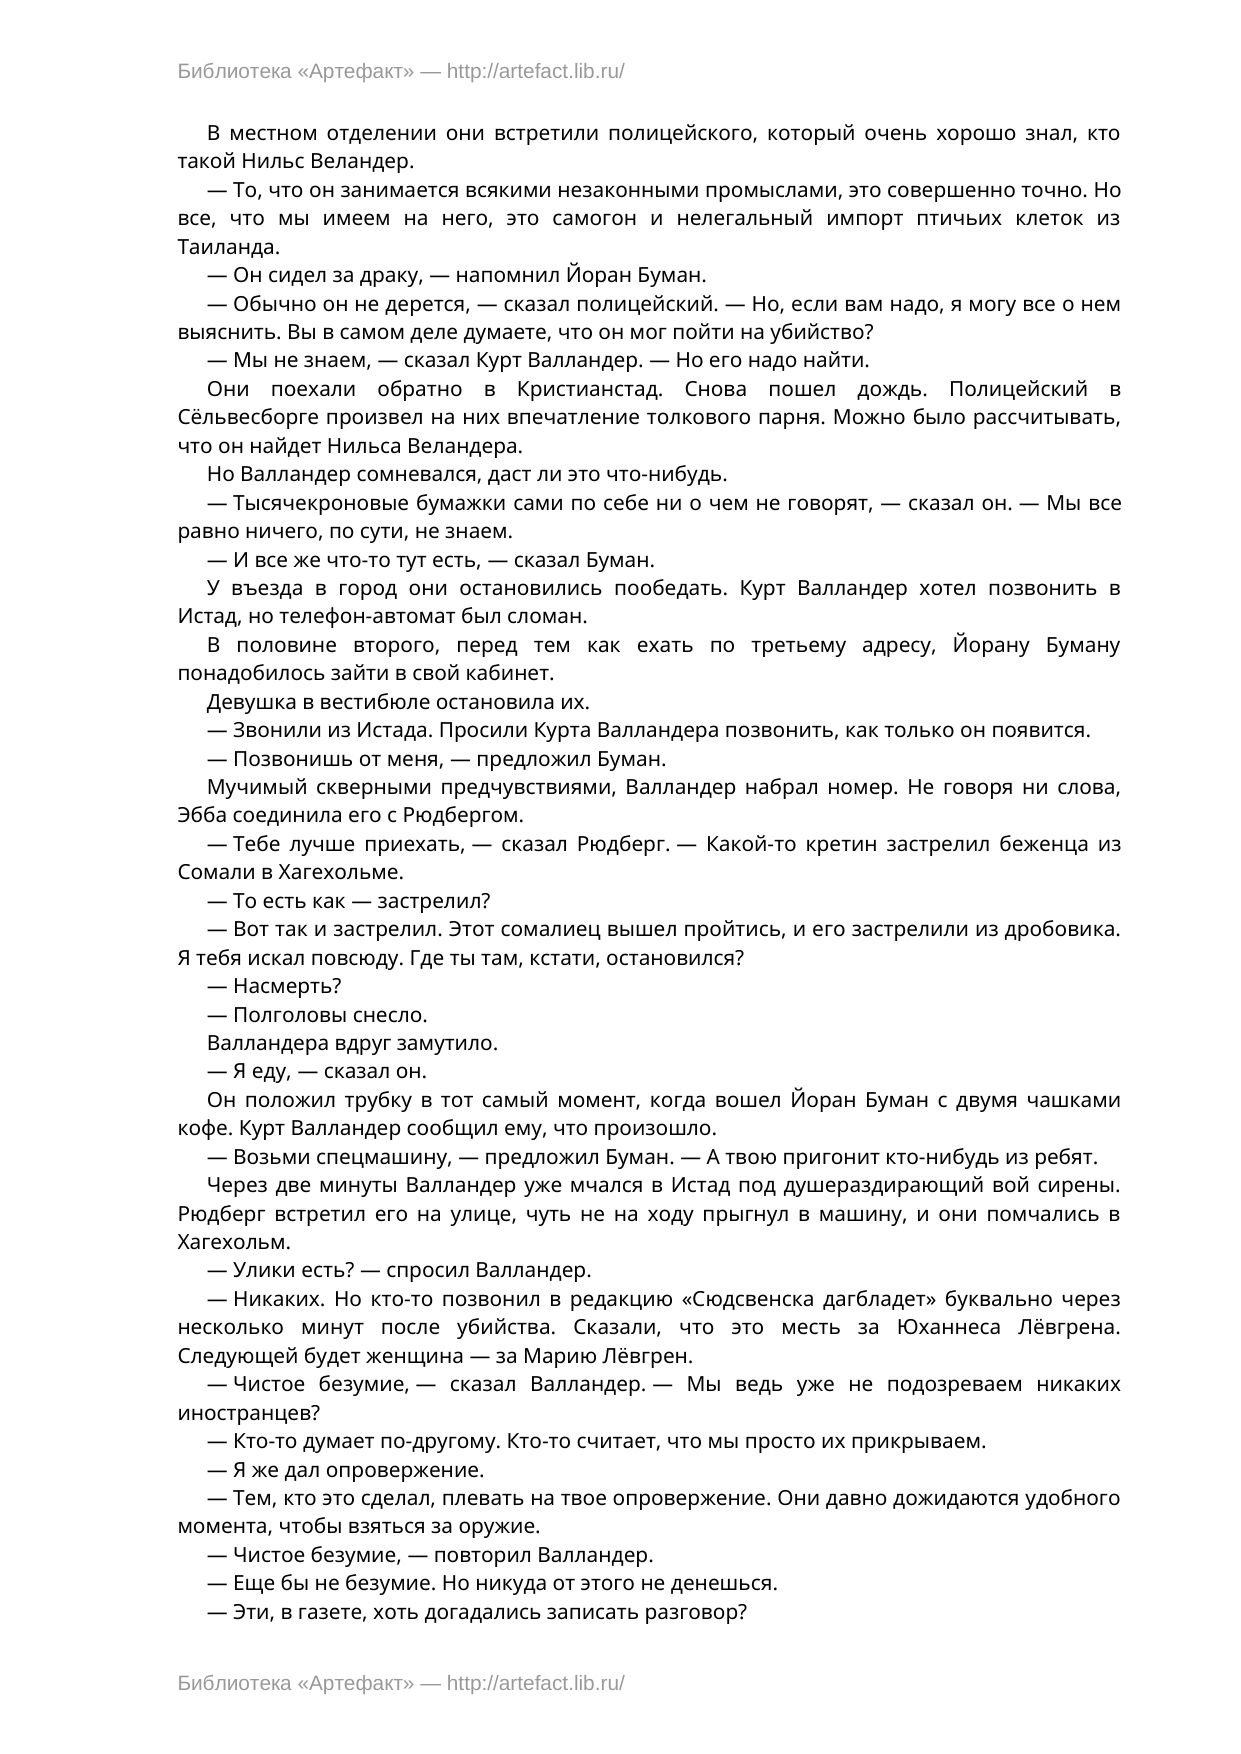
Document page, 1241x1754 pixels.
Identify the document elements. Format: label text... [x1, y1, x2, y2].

text Девушка в вестибюле остановила их. [177, 687, 1122, 715]
text Мучимый скверными предчувствиями, Валландер набрал номер. Не говоря ни слова, Эбба соединила его с Рюдбергом. [177, 772, 1122, 829]
text Через две минуты Валландер уже мчался в Истад под душераздирающий вой сирены. Рюдберг встретил его на улице, чуть не на ходу прыгнул в машину, и они помчались в Хагехольм. [177, 1170, 1122, 1256]
text — Он сидел за драку, — напомнил Йоран Буман. [177, 260, 1122, 289]
text — Улики есть? — спросил Валландер. [177, 1256, 1122, 1284]
text — Мы не знаем, — сказал Курт Валландер. — Но его надо найти. [177, 346, 1122, 374]
text — Звонили из Истада. Просили Курта Валландера позвонить, как только он появится. [177, 715, 1122, 744]
text В половине второго, перед тем как ехать по третьему адресу, Йорану Буману понадобилось зайти в свой кабинет. [177, 630, 1122, 687]
text — И все же что-то тут есть, — сказал Буман. [177, 545, 1122, 573]
text Они поехали обратно в Кристианстад. Снова пошел дождь. Полицейский в Сёльвесборге произвел на них впечатление толкового парня. Можно было рассчитывать, что он найдет Нильса Веландера. [177, 374, 1122, 459]
text — Насмерть? [177, 971, 1122, 1000]
text — То есть как — застрелил? [177, 886, 1122, 914]
text Но Валландер сомневался, даст ли это что-нибудь. [177, 459, 1122, 488]
text — Вот так и застрелил. Этот сомалиец вышел пройтись, и его застрелили из дробовика. Я тебя искал повсюду. Где ты там, кстати, остановился? [177, 914, 1122, 971]
text — Тысячекроновые бумажки сами по себе ни о чем не говорят, — сказал он. — Мы все равно ничего, по сути, не знаем. [177, 488, 1122, 545]
text — Тебе лучше приехать, — сказал Рюдберг. — Какой-то кретин застрелил беженца из Сомали в Хагехольме. [177, 829, 1122, 886]
text — Возьми спецмашину, — предложил Буман. — А твою пригонит кто-нибудь из ребят. [177, 1142, 1122, 1170]
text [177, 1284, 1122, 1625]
text — То, что он занимается всякими незаконными промыслами, это совершенно точно. Но все, что мы имеем на него, это самогон и нелегальный импорт птичьих клеток из Таиланда. [177, 175, 1122, 260]
text — Я еду, — сказал он. [177, 1057, 1122, 1085]
text — Позвонишь от меня, — предложил Буман. [177, 744, 1122, 772]
text — Полголовы снесло. [177, 1000, 1122, 1028]
text Он положил трубку в тот самый момент, когда вошел Йоран Буман с двумя чашками кофе. Курт Валландер сообщил ему, что произошло. [177, 1085, 1122, 1142]
text В местном отделении они встретили полицейского, который очень хорошо знал, кто такой Нильс Веландер. [177, 118, 1122, 175]
text — Обычно он не дерется, — сказал полицейский. — Но, если вам надо, я могу все о нем выяснить. Вы в самом деле думаете, что он мог пойти на убийство? [177, 289, 1122, 346]
text У въезда в город они остановились пообедать. Курт Валландер хотел позвонить в Истад, но телефон-автомат был сломан. [177, 573, 1122, 630]
text Валландера вдруг замутило. [177, 1028, 1122, 1057]
